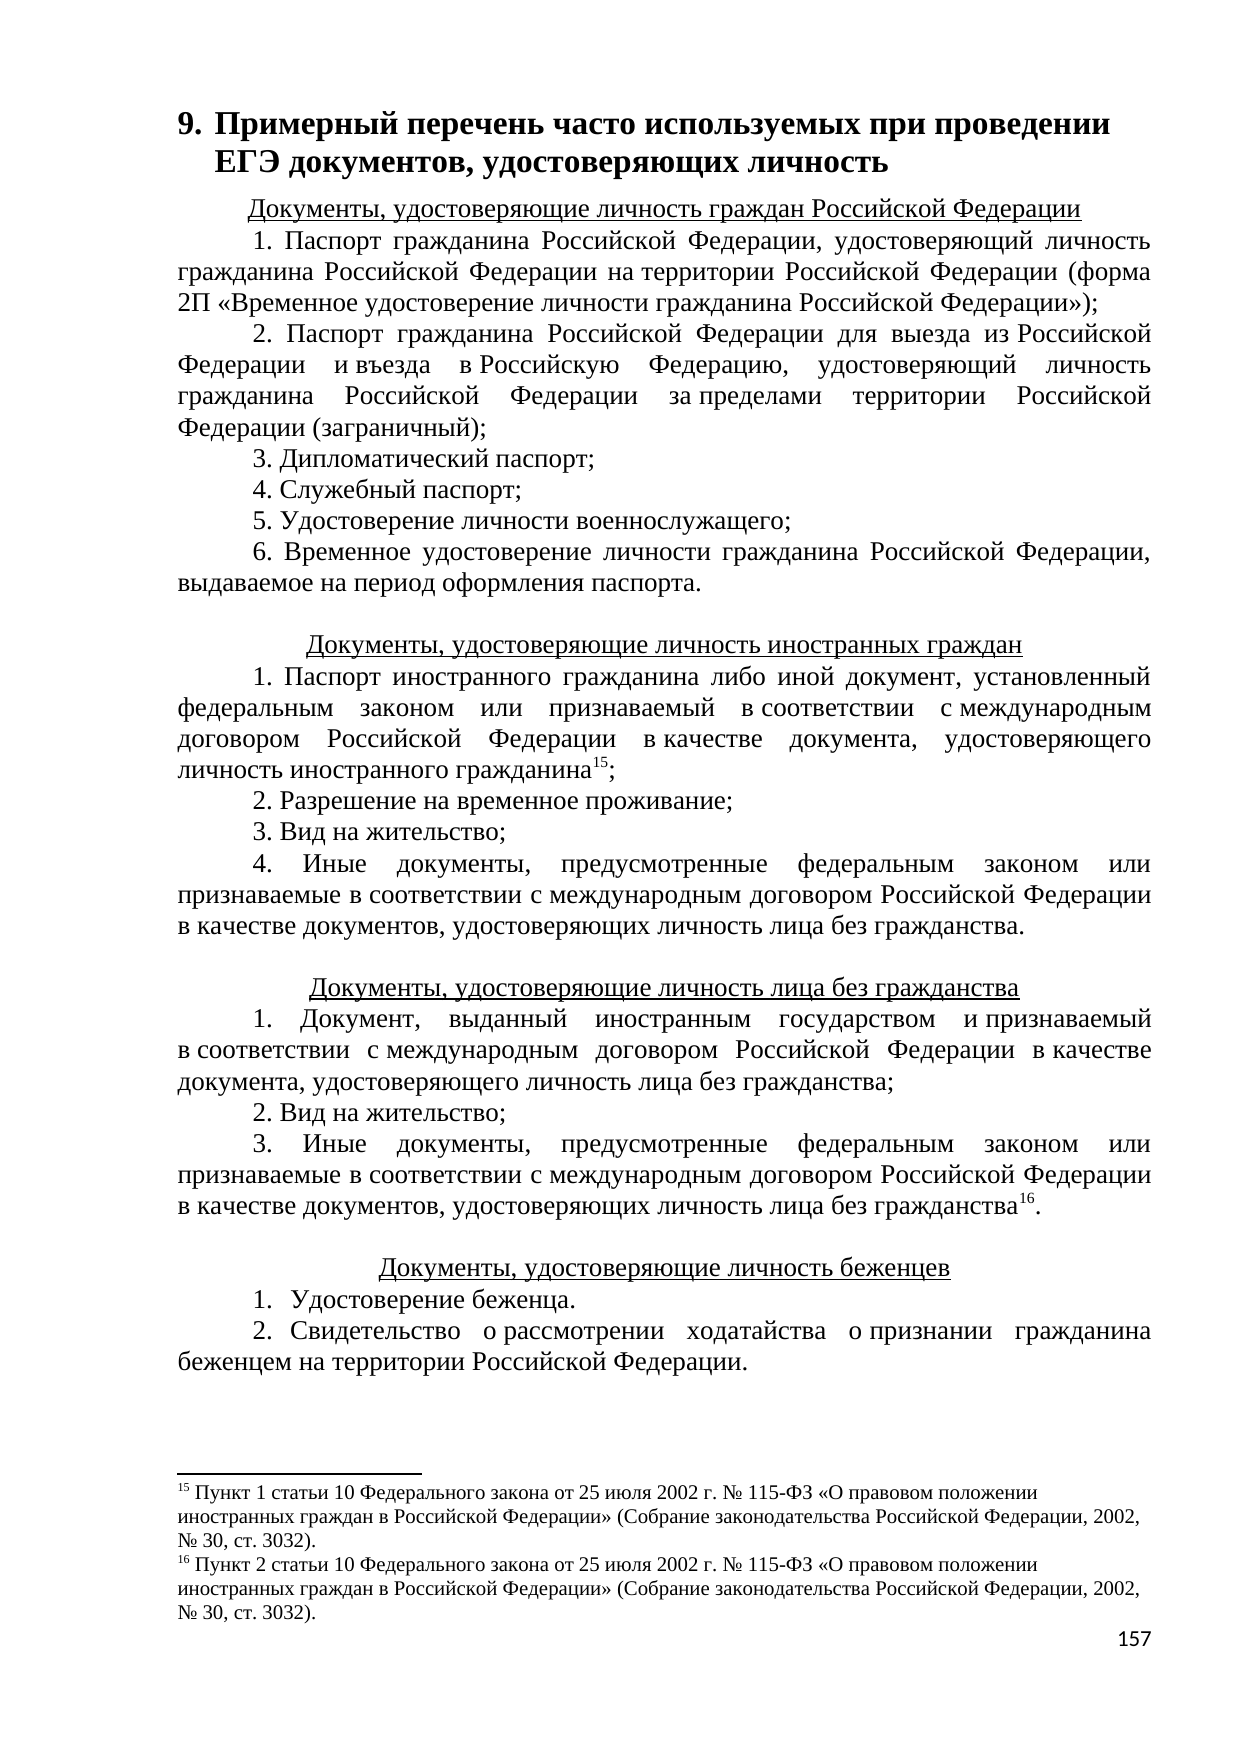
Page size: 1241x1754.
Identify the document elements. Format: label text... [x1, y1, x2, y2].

text 3. Иные документы, предусмотренные федеральным законом или признаваемые в соответствии с международным договором Российской Федерации в качестве документов, удостоверяющих личность лица без гражданства. [177, 1127, 1152, 1220]
text 6. Временное удостоверение личности гражданина Российской Федерации, выдаваемое на период оформления паспорта. [177, 535, 1152, 597]
text 2. Разрешение на временное проживание; [177, 784, 1152, 816]
text 3. Дипломатический паспорт; [177, 442, 1152, 473]
text Документы, удостоверяющие личность лица без гражданства [177, 971, 1152, 1002]
text Документы, удостоверяющие личность иностранных граждан [177, 629, 1152, 660]
text 4. Иные документы, предусмотренные федеральным законом или признаваемые в соответствии с международным договором Российской Федерации в качестве документов, удостоверяющих личность лица без гражданства. [177, 847, 1152, 940]
text Примерный перечень часто используемых при проведении ЕГЭ документов, удостоверяющих личность [177, 103, 1152, 180]
text 2. Вид на жительство; [177, 1096, 1152, 1127]
list Свидетельство о рассмотрении ходатайства о признании гражданина беженцем на территории Российской Федерации. [177, 1314, 1152, 1376]
list Удостоверение беженца. [177, 1283, 1152, 1314]
text 5. Удостоверение личности военнослужащего; [177, 504, 1152, 535]
text 3. Вид на жительство; [177, 816, 1152, 847]
text 2. Паспорт гражданина Российской Федерации для выезда из Российской Федерации и въезда в Российскую Федерацию, удостоверяющий личность гражданина Российской Федерации за пределами территории Российской Федерации (заграничный); [177, 317, 1152, 442]
text 4. Служебный паспорт; [177, 473, 1152, 504]
text 1. Паспорт иностранного гражданина либо иной документ, установленный федеральным законом или признаваемый в соответствии с международным договором Российской Федерации в качестве документа, удостоверяющего личность иностранного гражданина; [177, 660, 1152, 784]
text 1. Паспорт гражданина Российской Федерации, удостоверяющий личность гражданина Российской Федерации на территории Российской Федерации (форма 2П «Временное удостоверение личности гражданина Российской Федерации»); [177, 224, 1152, 317]
text Документы, удостоверяющие личность беженцев [177, 1252, 1152, 1283]
text 1. Документ, выданный иностранным государством и признаваемый в соответствии с международным договором Российской Федерации в качестве документа, удостоверяющего личность лица без гражданства; [177, 1002, 1152, 1096]
text Документы, удостоверяющие личность граждан Российской Федерации [177, 193, 1152, 224]
